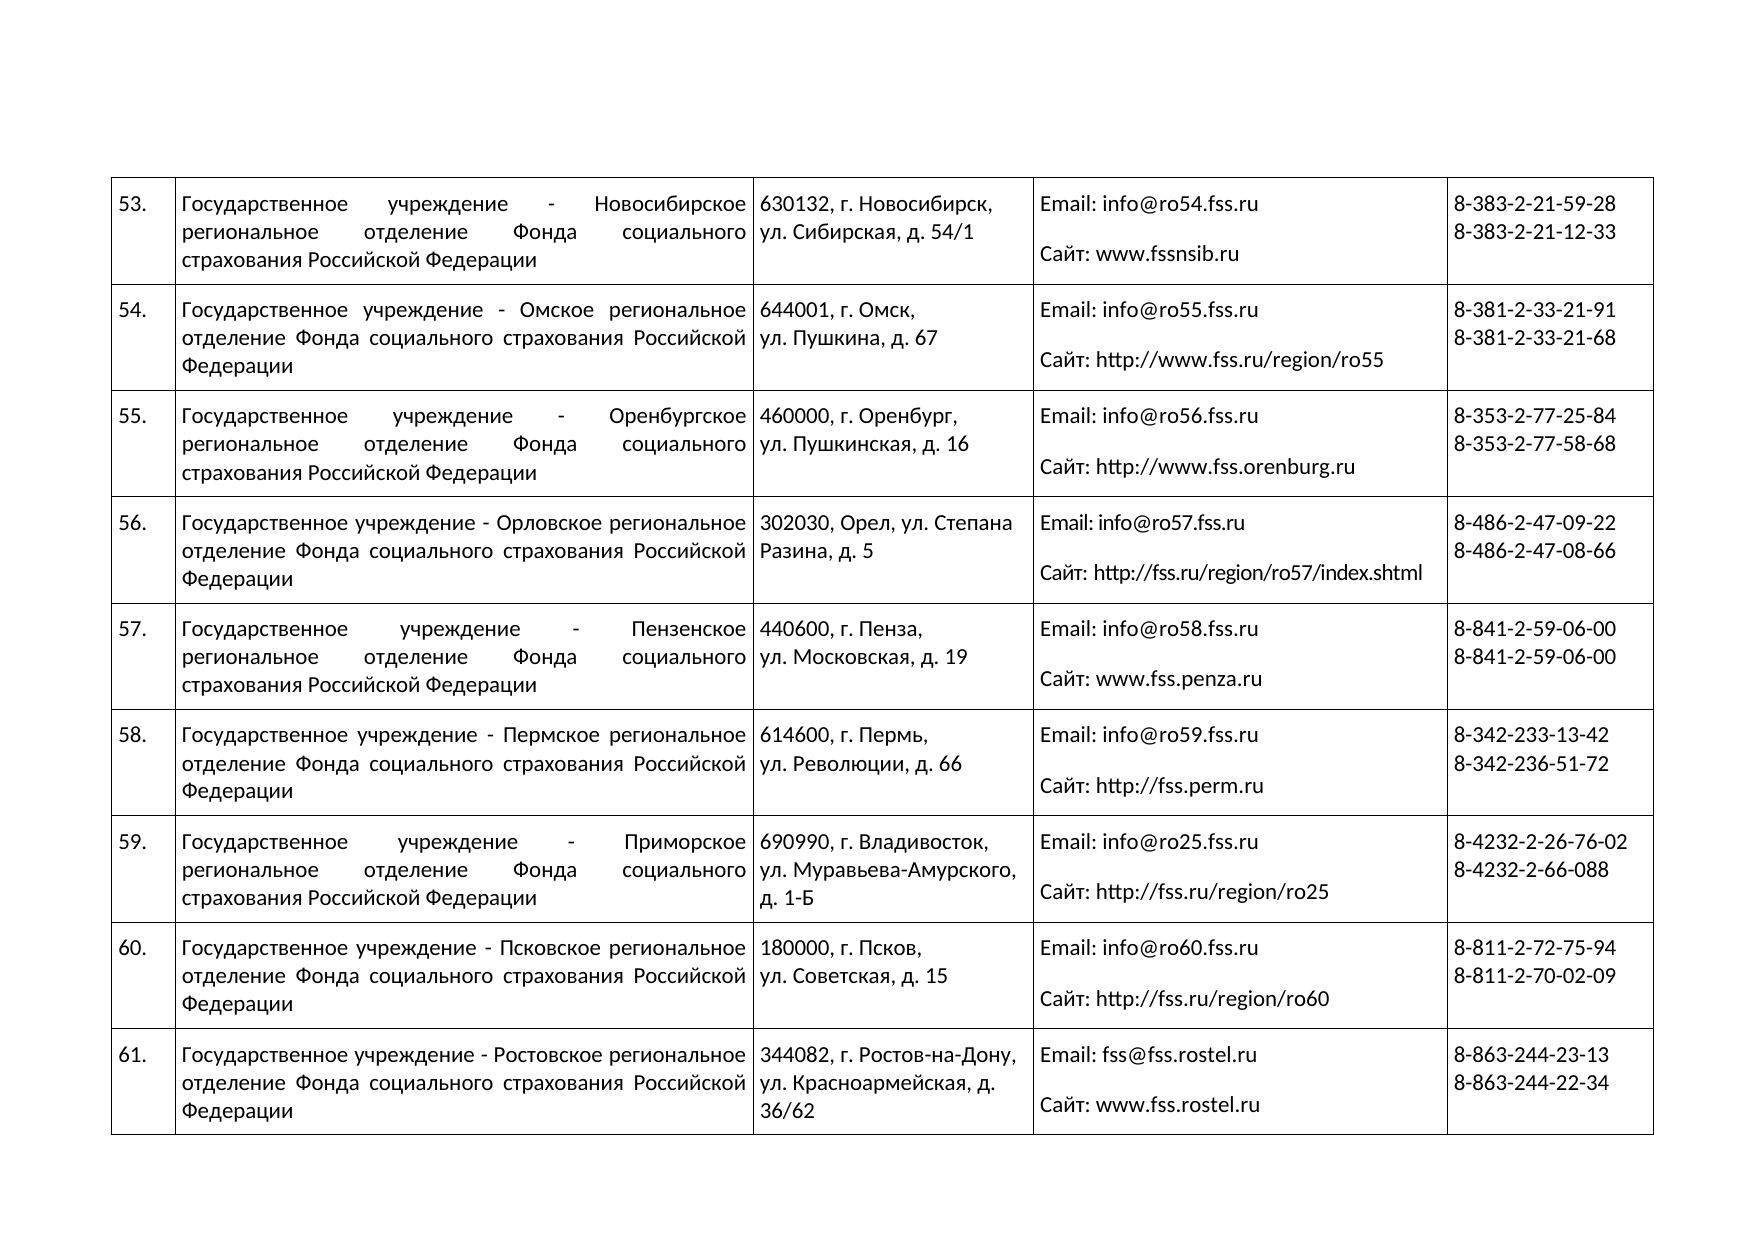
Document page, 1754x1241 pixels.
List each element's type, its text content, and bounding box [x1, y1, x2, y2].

table_cell Сайт: www.fss.penza.ru [1034, 653, 1447, 709]
table_cell 8-4232-2-26-76-02 8-4232-2-66-088 [1448, 816, 1653, 922]
table_cell Государственное учреждение - Приморское региональное отделение Фонда социального страхования Российской Федерации [176, 816, 753, 922]
table_cell Email: info@ro57.fss.ru [1034, 497, 1447, 547]
table_cell Email: info@ro60.fss.ru [1034, 923, 1447, 972]
table_cell Email: info@ro25.fss.ru [1034, 816, 1447, 866]
table_cell 460000, г. Оренбург, ул. Пушкинская, д. 16 [754, 391, 1033, 496]
table_cell 58. [112, 710, 175, 815]
table_cell Сайт: www.fss.rostel.ru [1034, 1078, 1447, 1134]
table_cell Сайт: http://fss.perm.ru [1034, 759, 1447, 815]
table_cell 57. [112, 604, 175, 709]
table_cell 8-486-2-47-09-22 8-486-2-47-08-66 [1448, 497, 1653, 603]
table_cell 8-811-2-72-75-94 8-811-2-70-02-09 [1448, 923, 1653, 1028]
table_cell Государственное учреждение - Псковское региональное отделение Фонда социального страхования Российской Федерации [176, 923, 753, 1028]
table_cell Email: info@ro54.fss.ru [1034, 178, 1447, 227]
table_cell 61. [112, 1029, 175, 1134]
table_cell 614600, г. Пермь, ул. Революции, д. 66 [754, 710, 1033, 815]
table_cell Сайт: www.fssnsib.ru [1034, 228, 1447, 283]
table_cell 180000, г. Псков, ул. Советская, д. 15 [754, 923, 1033, 1028]
table_cell 630132, г. Новосибирск, ул. Сибирская, д. 54/1 [754, 178, 1033, 283]
table_cell 54. [112, 285, 175, 390]
table_cell Сайт: http://fss.ru/region/ro60 [1034, 972, 1447, 1028]
table_cell 8-383-2-21-59-28 8-383-2-21-12-33 [1448, 178, 1653, 283]
table_cell Сайт: http://www.fss.orenburg.ru [1034, 440, 1447, 496]
table_cell 644001, г. Омск, ул. Пушкина, д. 67 [754, 285, 1033, 390]
table_cell 55. [112, 391, 175, 496]
table_cell 8-863-244-23-13 8-863-244-22-34 [1448, 1029, 1653, 1134]
table_cell 8-342-233-13-42 8-342-236-51-72 [1448, 710, 1653, 815]
table_cell Email: fss@fss.rostel.ru [1034, 1029, 1447, 1078]
table_cell 53. [112, 178, 175, 283]
table_cell 302030, Орел, ул. Степана Разина, д. 5 [754, 497, 1033, 603]
table_cell Государственное учреждение - Омское региональное отделение Фонда социального страхования Российской Федерации [176, 285, 753, 390]
table_cell Сайт: http://fss.ru/region/ro25 [1034, 866, 1447, 922]
table_cell Государственное учреждение - Орловское региональное отделение Фонда социального страхования Российской Федерации [176, 497, 753, 603]
table_cell Государственное учреждение - Оренбургское региональное отделение Фонда социального страхования Российской Федерации [176, 391, 753, 496]
table_cell Сайт: http://www.fss.ru/region/ro55 [1034, 334, 1447, 390]
table_cell 60. [112, 923, 175, 1028]
table_cell 8-353-2-77-25-84 8-353-2-77-58-68 [1448, 391, 1653, 496]
table_cell 56. [112, 497, 175, 603]
table_cell Email: info@ro58.fss.ru [1034, 604, 1447, 653]
table_cell Сайт: http://fss.ru/region/ro57/index.shtml [1034, 547, 1447, 603]
table_cell 690990, г. Владивосток, ул. Муравьева-Амурского, д. 1-Б [754, 816, 1033, 922]
table_cell Государственное учреждение - Новосибирское региональное отделение Фонда социального страхования Российской Федерации [176, 178, 753, 283]
table_cell Государственное учреждение - Ростовское региональное отделение Фонда социального страхования Российской Федерации [176, 1029, 753, 1134]
table_cell Email: info@ro59.fss.ru [1034, 710, 1447, 759]
table_cell Email: info@ro56.fss.ru [1034, 391, 1447, 440]
table_cell 59. [112, 816, 175, 922]
table_cell 8-381-2-33-21-91 8-381-2-33-21-68 [1448, 285, 1653, 390]
table_cell 8-841-2-59-06-00 8-841-2-59-06-00 [1448, 604, 1653, 709]
table_cell Email: info@ro55.fss.ru [1034, 285, 1447, 334]
table_cell 440600, г. Пенза, ул. Московская, д. 19 [754, 604, 1033, 709]
table_cell Государственное учреждение - Пензенское региональное отделение Фонда социального страхования Российской Федерации [176, 604, 753, 709]
table_cell 344082, г. Ростов-на-Дону, ул. Красноармейская, д. 36/62 [754, 1029, 1033, 1134]
table_cell Государственное учреждение - Пермское региональное отделение Фонда социального страхования Российской Федерации [176, 710, 753, 815]
